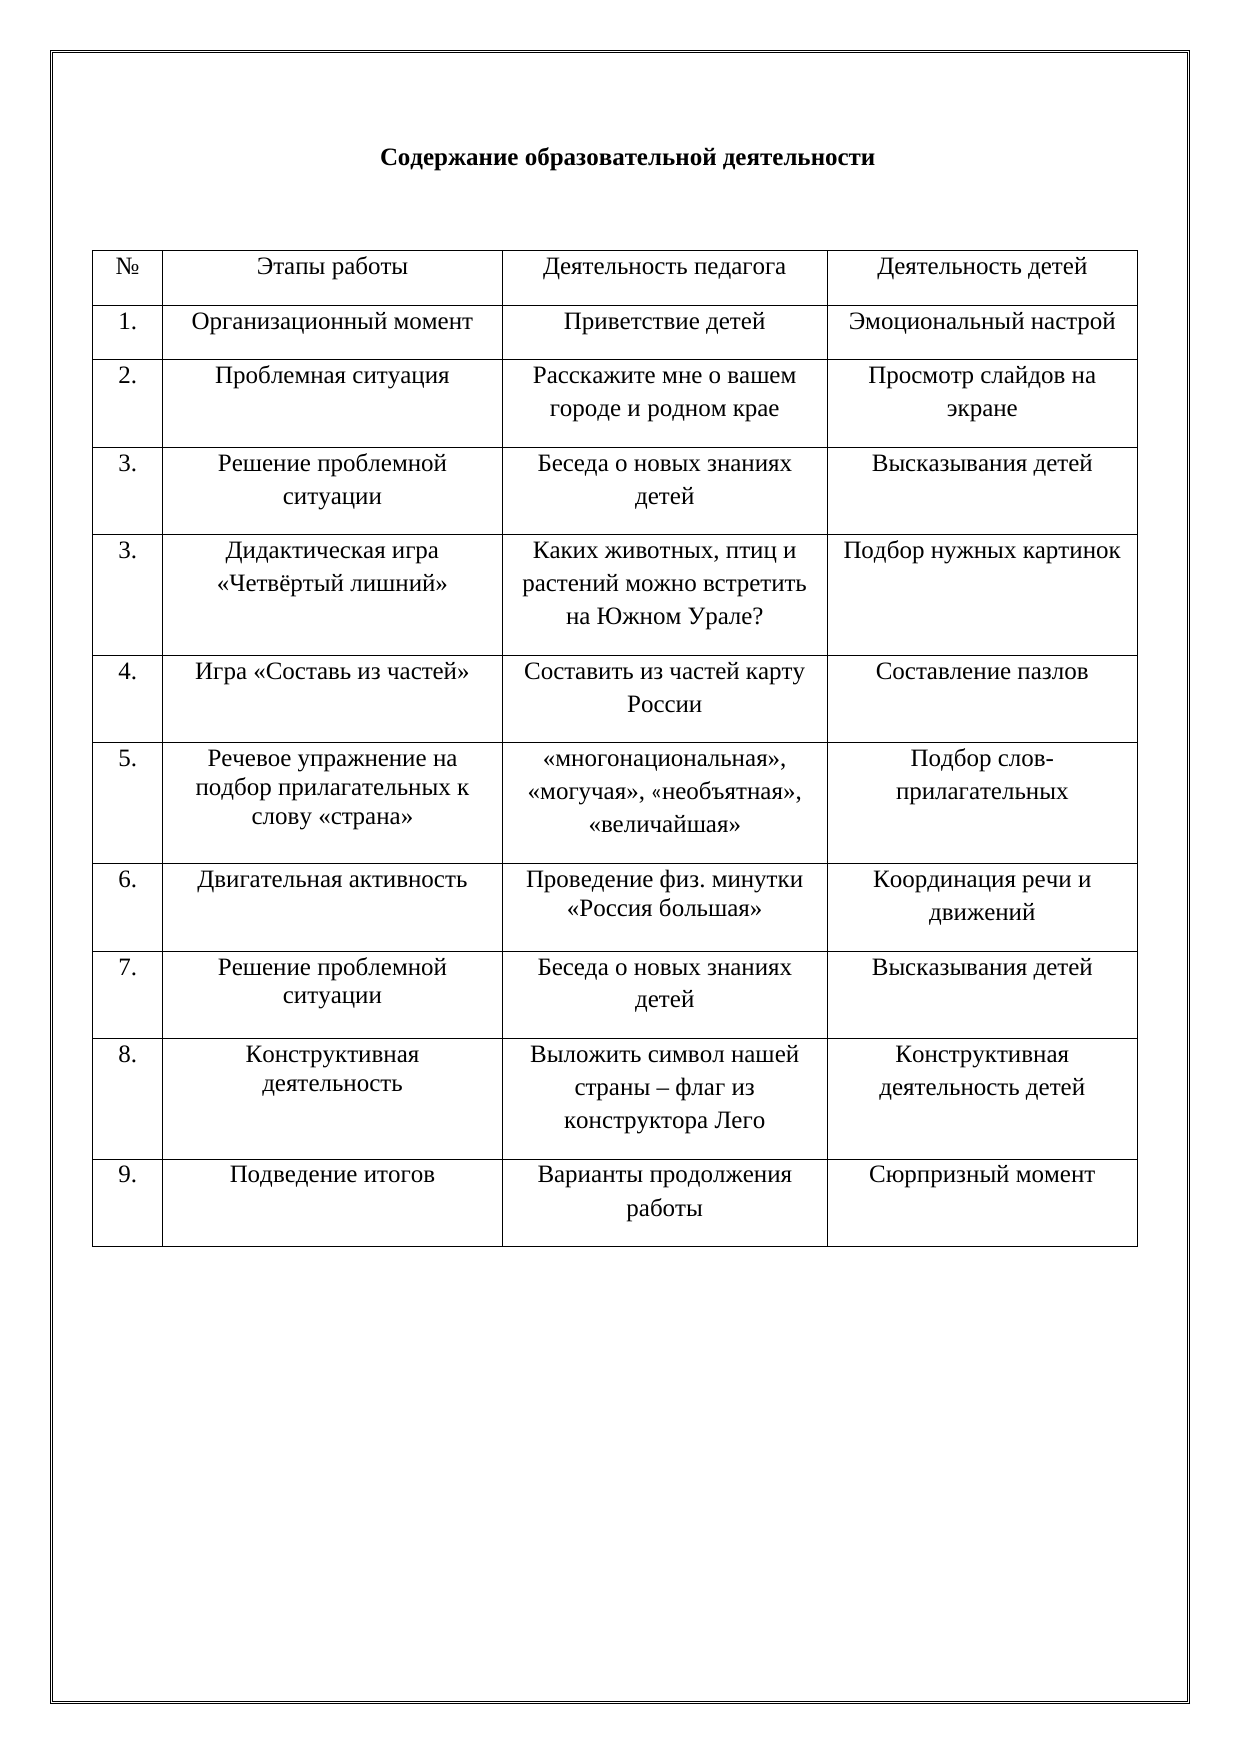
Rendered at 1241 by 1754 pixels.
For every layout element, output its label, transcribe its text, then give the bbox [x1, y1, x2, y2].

table_cell 8. [93, 1039, 162, 1158]
table_cell Проблемная ситуация [163, 360, 502, 447]
table_cell Игра «Составь из частей» [163, 656, 502, 742]
table_header Этапы работы [163, 251, 502, 305]
table_cell Высказывания детей [828, 952, 1137, 1038]
table_cell 6. [93, 864, 162, 951]
table_cell 1. [93, 306, 162, 359]
table_cell 4. [93, 656, 162, 742]
table_cell Выложить символ нашей страны – флаг из конструктора Лего [503, 1039, 827, 1158]
table_cell 2. [93, 360, 162, 447]
table_header № [93, 251, 162, 305]
table_cell Беседа о новых знаниях детей [503, 448, 827, 534]
table_cell Дидактическая игра «Четвёртый лишний» [163, 535, 502, 655]
table_cell Координация речи и движений [828, 864, 1137, 951]
table_cell Сюрпризный момент [828, 1160, 1137, 1246]
table_cell 5. [93, 743, 162, 863]
table_header Деятельность детей [828, 251, 1137, 305]
table_cell Решение проблемной ситуации [163, 952, 502, 1038]
table_cell Варианты продолжения работы [503, 1160, 827, 1246]
table_cell Эмоциональный настрой [828, 306, 1137, 359]
table_cell Речевое упражнение на подбор прилагательных к слову «страна» [163, 743, 502, 863]
table_cell Подведение итогов [163, 1160, 502, 1246]
table_cell Приветствие детей [503, 306, 827, 359]
table_cell Составить из частей карту России [503, 656, 827, 742]
table_header Деятельность педагога [503, 251, 827, 305]
table_cell Конструктивная деятельность [163, 1039, 502, 1158]
text Содержание образовательной деятельности [103, 142, 1152, 171]
table_cell 3. [93, 535, 162, 655]
table_cell Подбор нужных картинок [828, 535, 1137, 655]
table_cell Организационный момент [163, 306, 502, 359]
table_cell Высказывания детей [828, 448, 1137, 534]
table_cell Конструктивная деятельность детей [828, 1039, 1137, 1158]
table_cell Расскажите мне о вашем городе и родном крае [503, 360, 827, 447]
table_cell 9. [93, 1160, 162, 1246]
table_cell 7. [93, 952, 162, 1038]
table_cell Подбор слов-прилагательных [828, 743, 1137, 863]
table_cell Проведение физ. минутки «Россия большая» [503, 864, 827, 951]
table_cell Составление пазлов [828, 656, 1137, 742]
table_cell Каких животных, птиц и растений можно встретить на Южном Урале? [503, 535, 827, 655]
table_cell Беседа о новых знаниях детей [503, 952, 827, 1038]
table_cell Двигательная активность [163, 864, 502, 951]
table_cell Просмотр слайдов на экране [828, 360, 1137, 447]
table_cell Решение проблемной ситуации [163, 448, 502, 534]
table_cell «многонациональная», «могучая», «необъятная», «величайшая» [503, 743, 827, 863]
table_cell 3. [93, 448, 162, 534]
